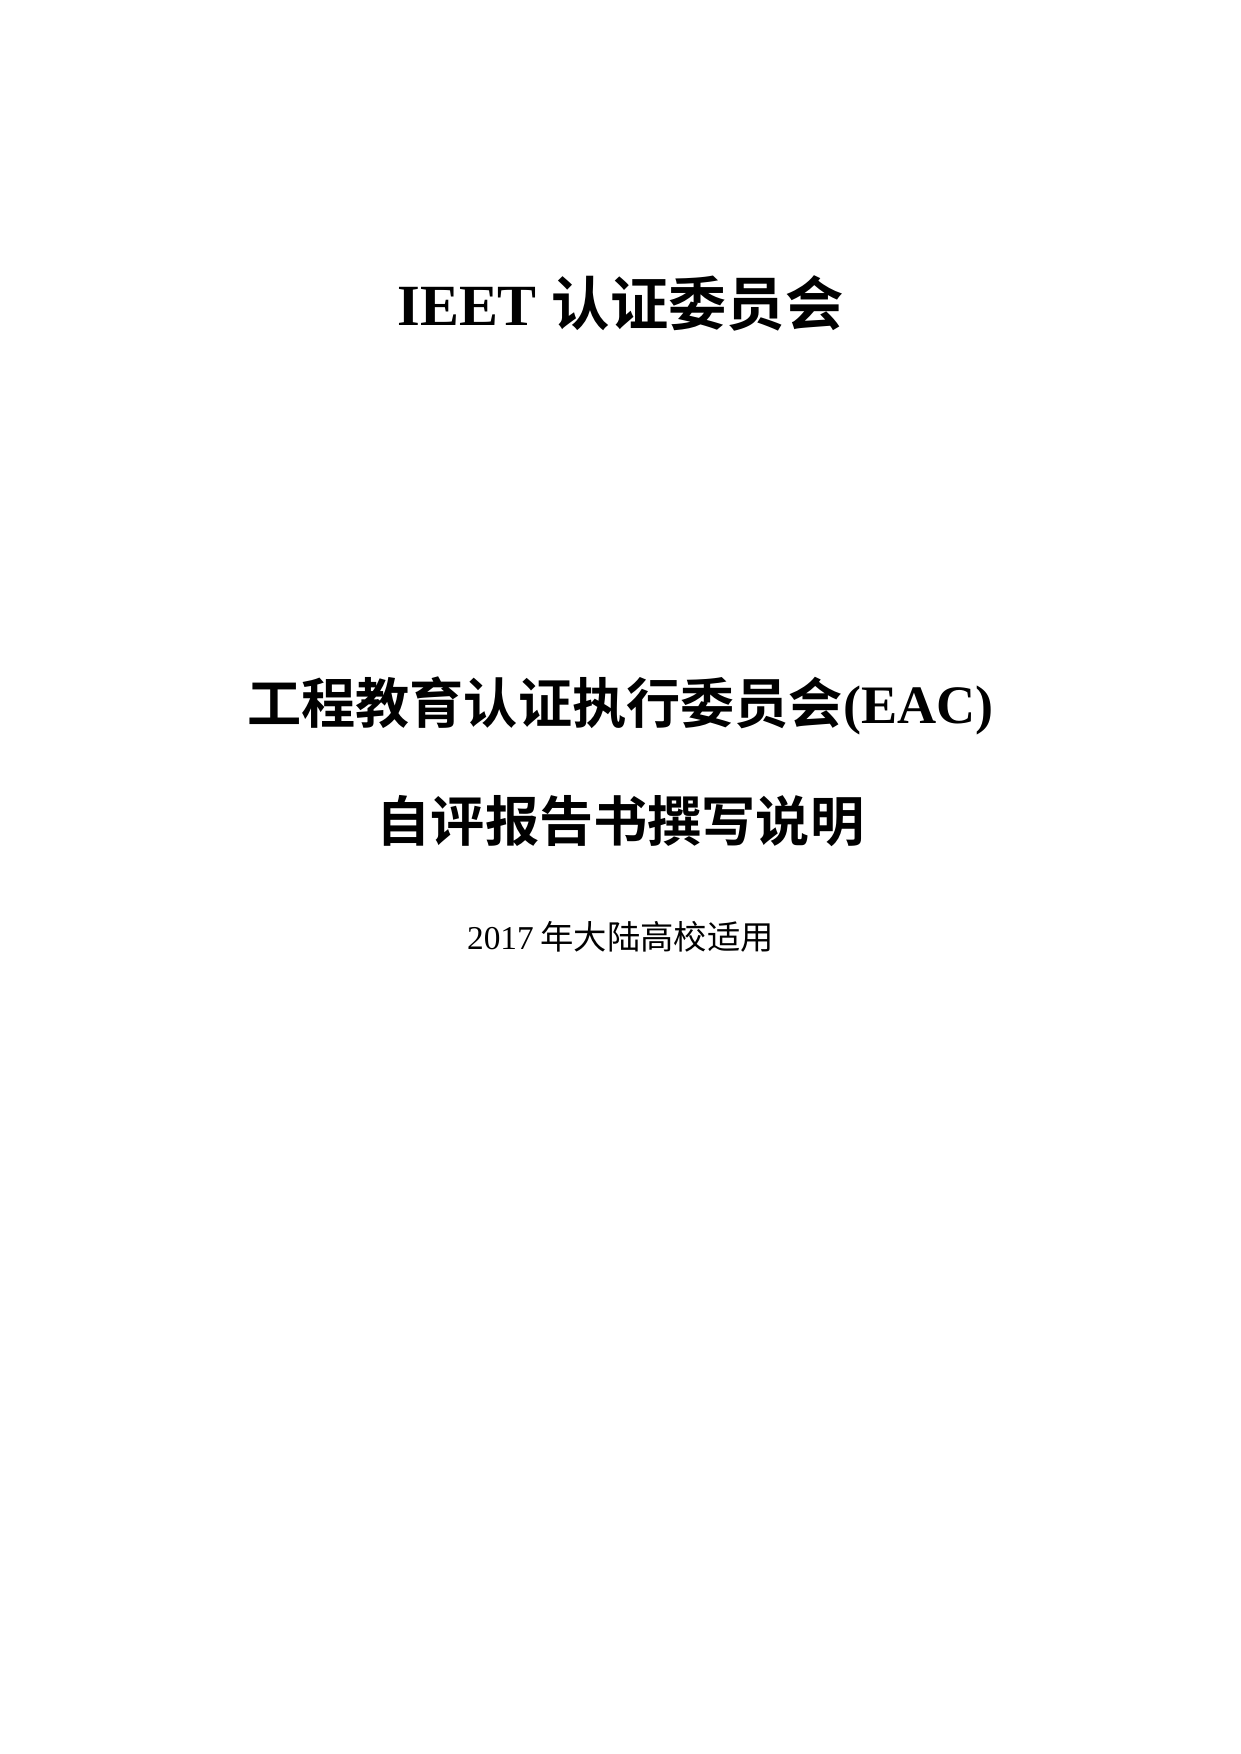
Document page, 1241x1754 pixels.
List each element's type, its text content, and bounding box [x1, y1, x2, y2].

text 自评报告书撰写说明 [118, 779, 1122, 857]
text 2017年大陆高校适用 [118, 911, 1122, 959]
text 工程教育认证执行委员会(EAC) [118, 661, 1122, 739]
text IEET 认证委员会 [118, 258, 1122, 343]
